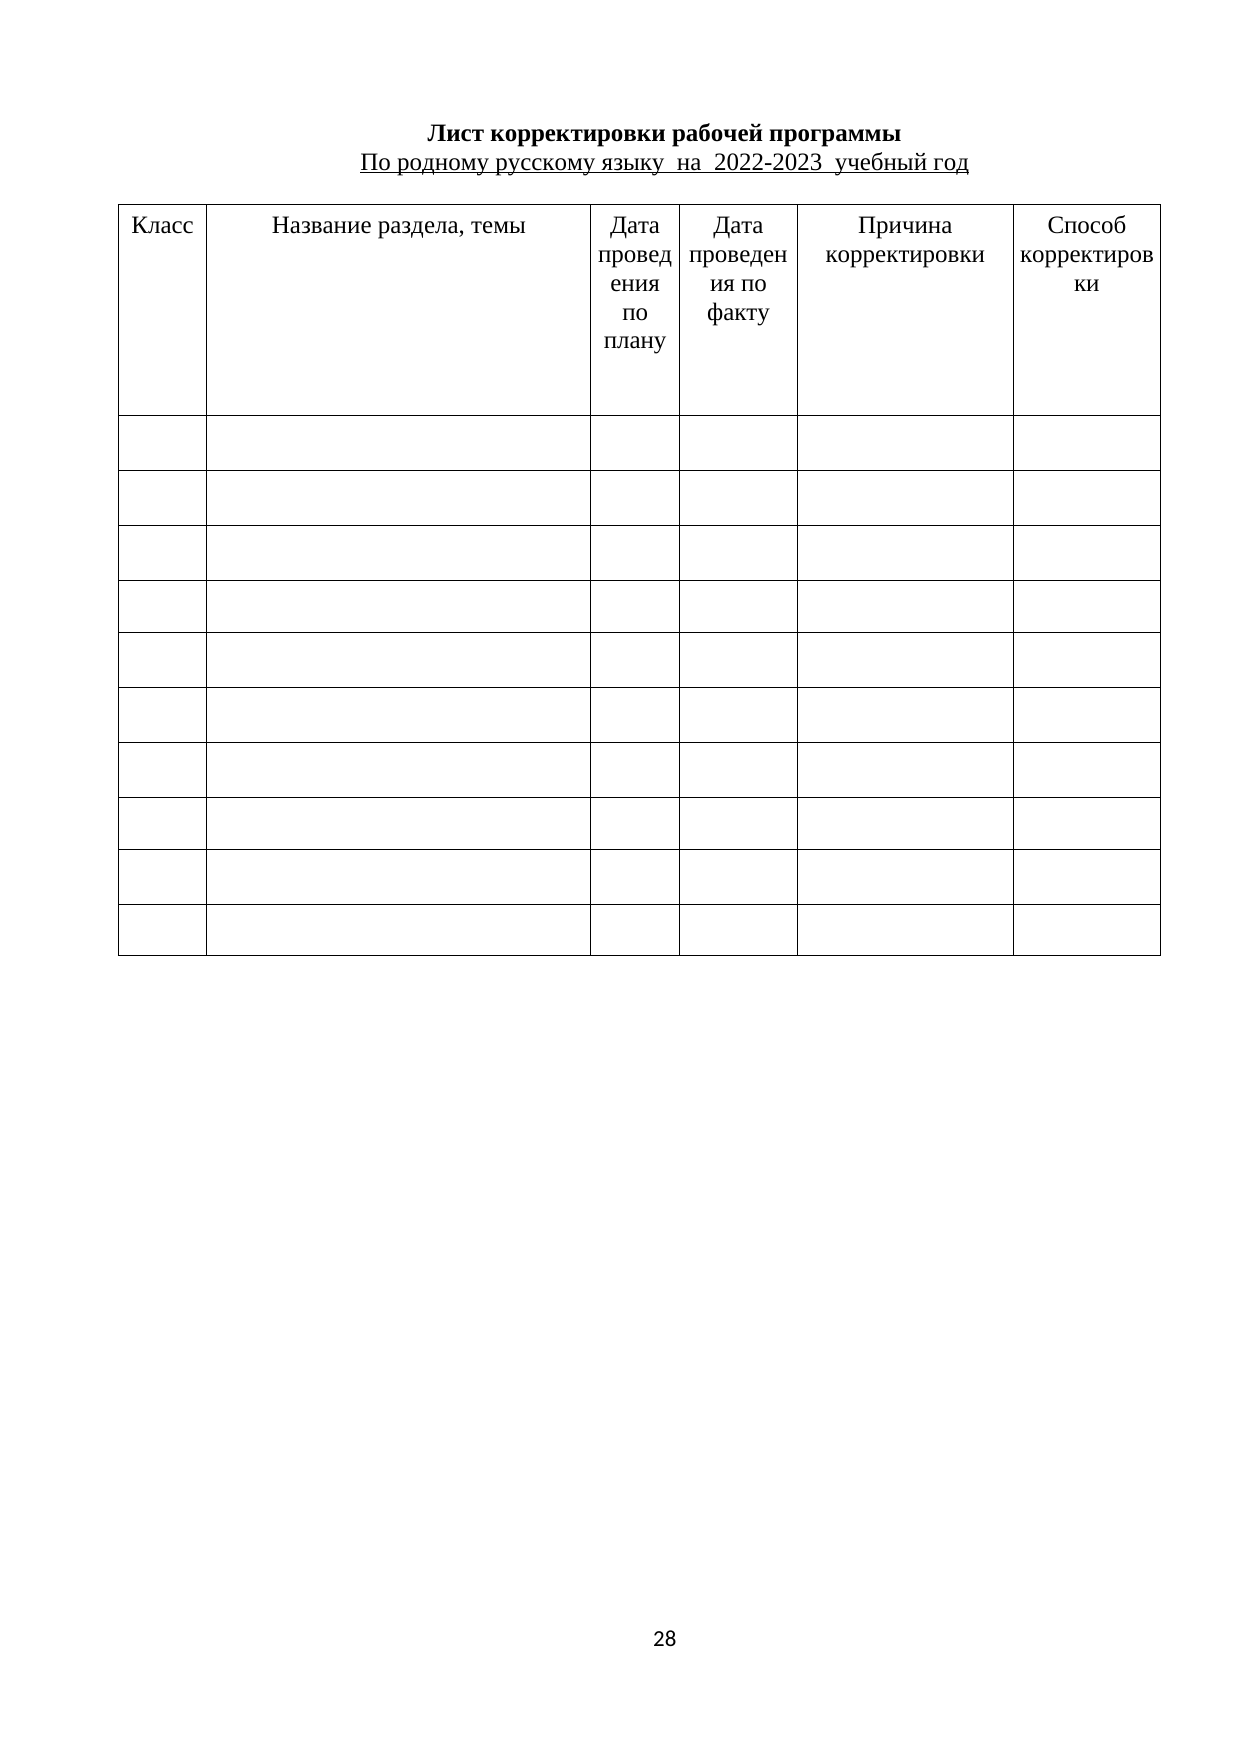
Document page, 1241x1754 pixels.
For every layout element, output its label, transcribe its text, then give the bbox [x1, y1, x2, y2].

table_cell [207, 850, 590, 903]
table_cell [1014, 526, 1160, 580]
table_header Способ корректировки [1014, 205, 1160, 415]
table_cell [798, 798, 1013, 848]
table_cell [207, 581, 590, 632]
table_cell [680, 688, 797, 742]
table_cell [207, 633, 590, 687]
table_cell [207, 743, 590, 797]
table_cell [1014, 581, 1160, 632]
table_cell [207, 526, 590, 580]
table_cell [798, 526, 1013, 580]
table_cell [1014, 743, 1160, 797]
table_cell [680, 633, 797, 687]
table_cell [207, 471, 590, 525]
table_cell [119, 633, 206, 687]
table_header Причина корректировки [798, 205, 1013, 415]
table_cell [680, 798, 797, 848]
table_cell [680, 850, 797, 903]
table_cell [798, 850, 1013, 903]
table_cell [798, 581, 1013, 632]
text Лист корректировки рабочей программы [177, 118, 1152, 147]
table_cell [798, 633, 1013, 687]
table_cell [680, 581, 797, 632]
text По родному русскому языку на 2022-2023 учебный год [177, 147, 1152, 176]
table_cell [591, 471, 679, 525]
table_cell [591, 416, 679, 470]
table_cell [119, 688, 206, 742]
table_cell [207, 688, 590, 742]
table_cell [680, 416, 797, 470]
table_cell [591, 633, 679, 687]
table_cell [591, 526, 679, 580]
table_cell [1014, 633, 1160, 687]
table_cell [798, 471, 1013, 525]
table_cell [591, 850, 679, 903]
table_cell [207, 798, 590, 848]
table_cell [591, 905, 679, 955]
table_cell [1014, 850, 1160, 903]
table_cell [207, 416, 590, 470]
table_cell [1014, 416, 1160, 470]
table_cell [119, 581, 206, 632]
table_cell [680, 743, 797, 797]
table_cell [798, 743, 1013, 797]
table_header Дата проведения по плану [591, 205, 679, 415]
table_cell [119, 798, 206, 848]
table_cell [591, 798, 679, 848]
table_cell [1014, 798, 1160, 848]
table_cell [207, 905, 590, 955]
table_cell [680, 471, 797, 525]
table_cell [1014, 688, 1160, 742]
table_cell [591, 743, 679, 797]
table_cell [119, 850, 206, 903]
table_cell [119, 905, 206, 955]
table_cell [798, 416, 1013, 470]
table_header Класс [119, 205, 206, 415]
table_cell [798, 905, 1013, 955]
table_cell [119, 471, 206, 525]
table_cell [591, 581, 679, 632]
table_cell [680, 905, 797, 955]
table_cell [119, 526, 206, 580]
table_cell [119, 743, 206, 797]
table_header Дата проведения по факту [680, 205, 797, 415]
table_cell [591, 688, 679, 742]
table_cell [1014, 905, 1160, 955]
table_cell [798, 688, 1013, 742]
table_cell [1014, 471, 1160, 525]
table_cell [680, 526, 797, 580]
table_cell [119, 416, 206, 470]
table_header Название раздела, темы [207, 205, 590, 415]
